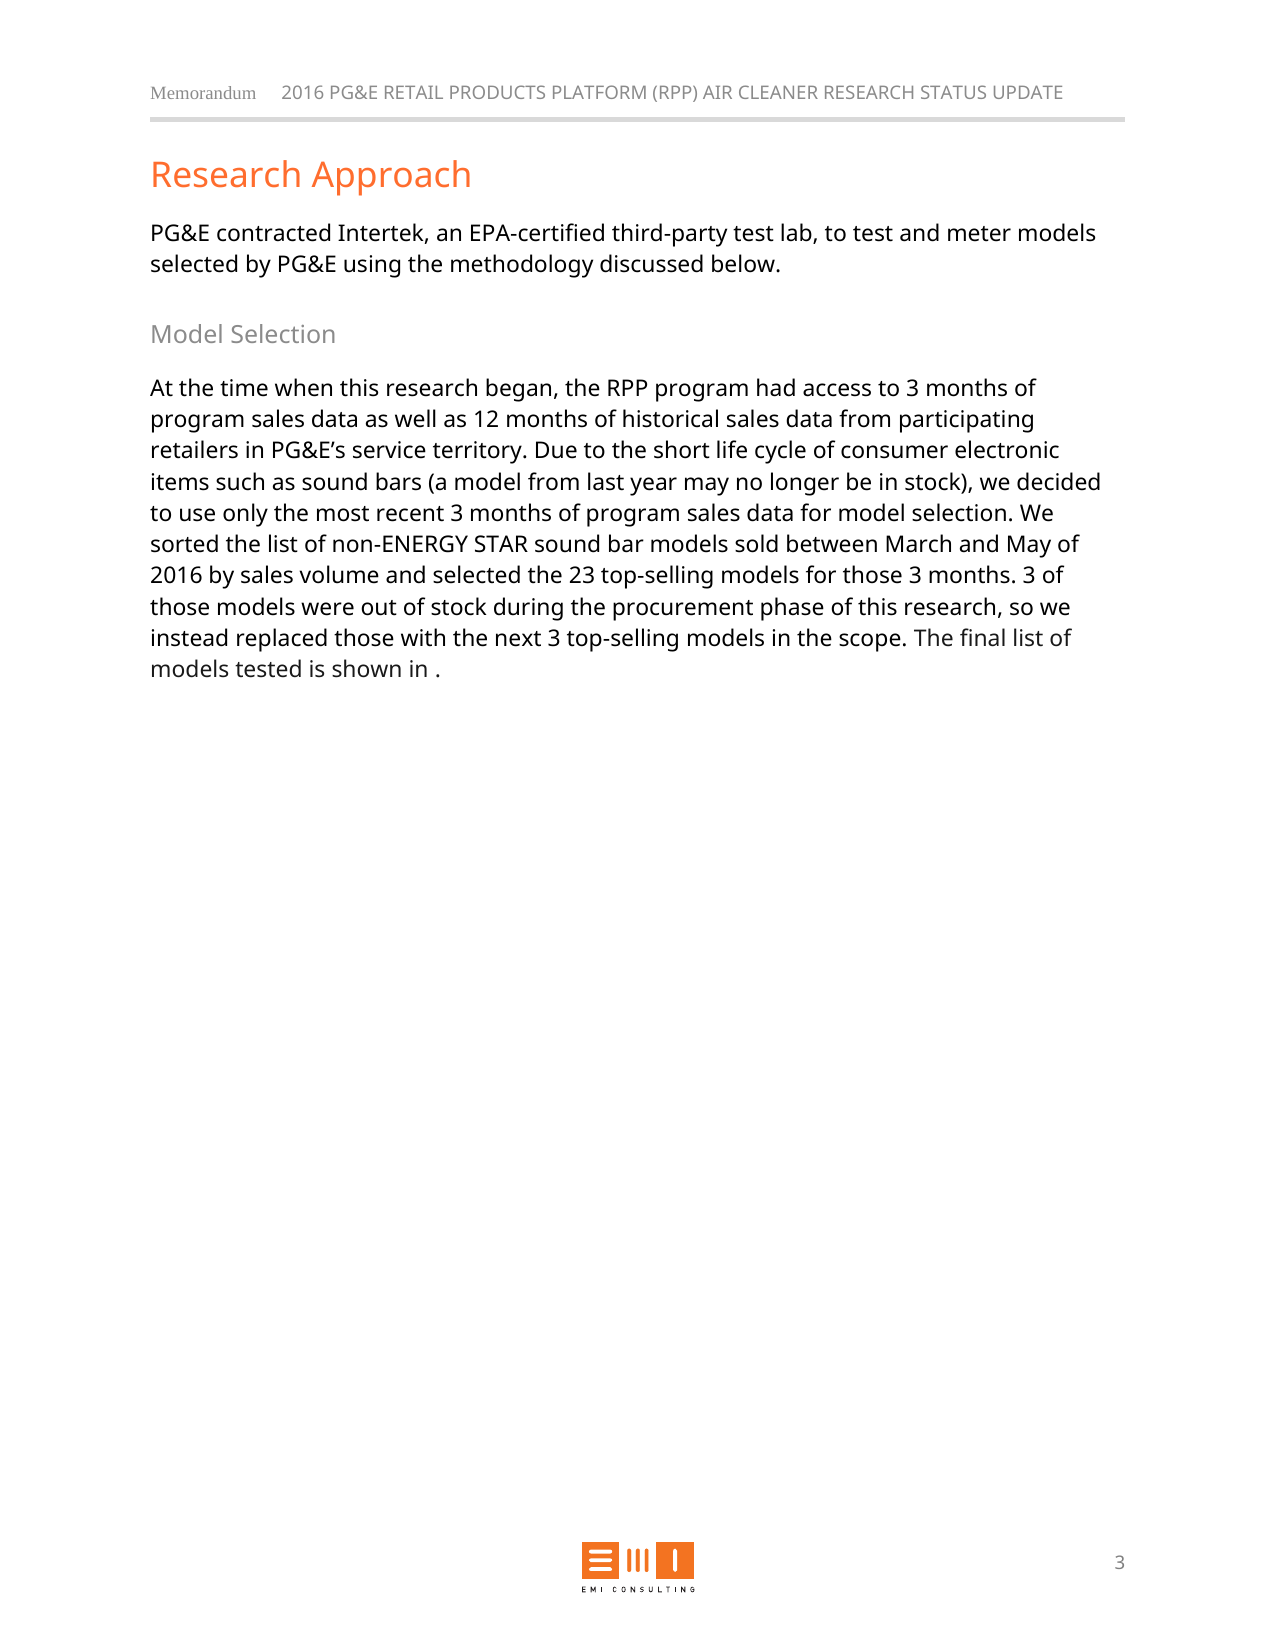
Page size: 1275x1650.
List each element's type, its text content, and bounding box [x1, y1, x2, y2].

text PG&E contracted Intertek, an EPA-certified third-party test lab, to test and meter models selected by PG&E using the methodology discussed below. [150, 217, 1125, 279]
text At the time when this research began, the RPP program had access to 3 months of program sales data as well as 12 months of historical sales data from participating retailers in PG&E’s service territory. Due to the short life cycle of consumer electronic items such as sound bars (a model from last year may no longer be in stock), we decided to use only the most recent 3 months of program sales data for model selection. We sorted the list of non-ENERGY STAR sound bar models sold between March and May of 2016 by sales volume and selected the 23 top-selling models for those 3 months. 3 of those models were out of stock during the procurement phase of this research, so we instead replaced those with the next 3 top-selling models in the scope. The final list of models tested is shown in Table 1. [150, 372, 1125, 684]
subtitle Research Approach [150, 150, 1125, 198]
subtitle Model Selection [150, 317, 1125, 351]
